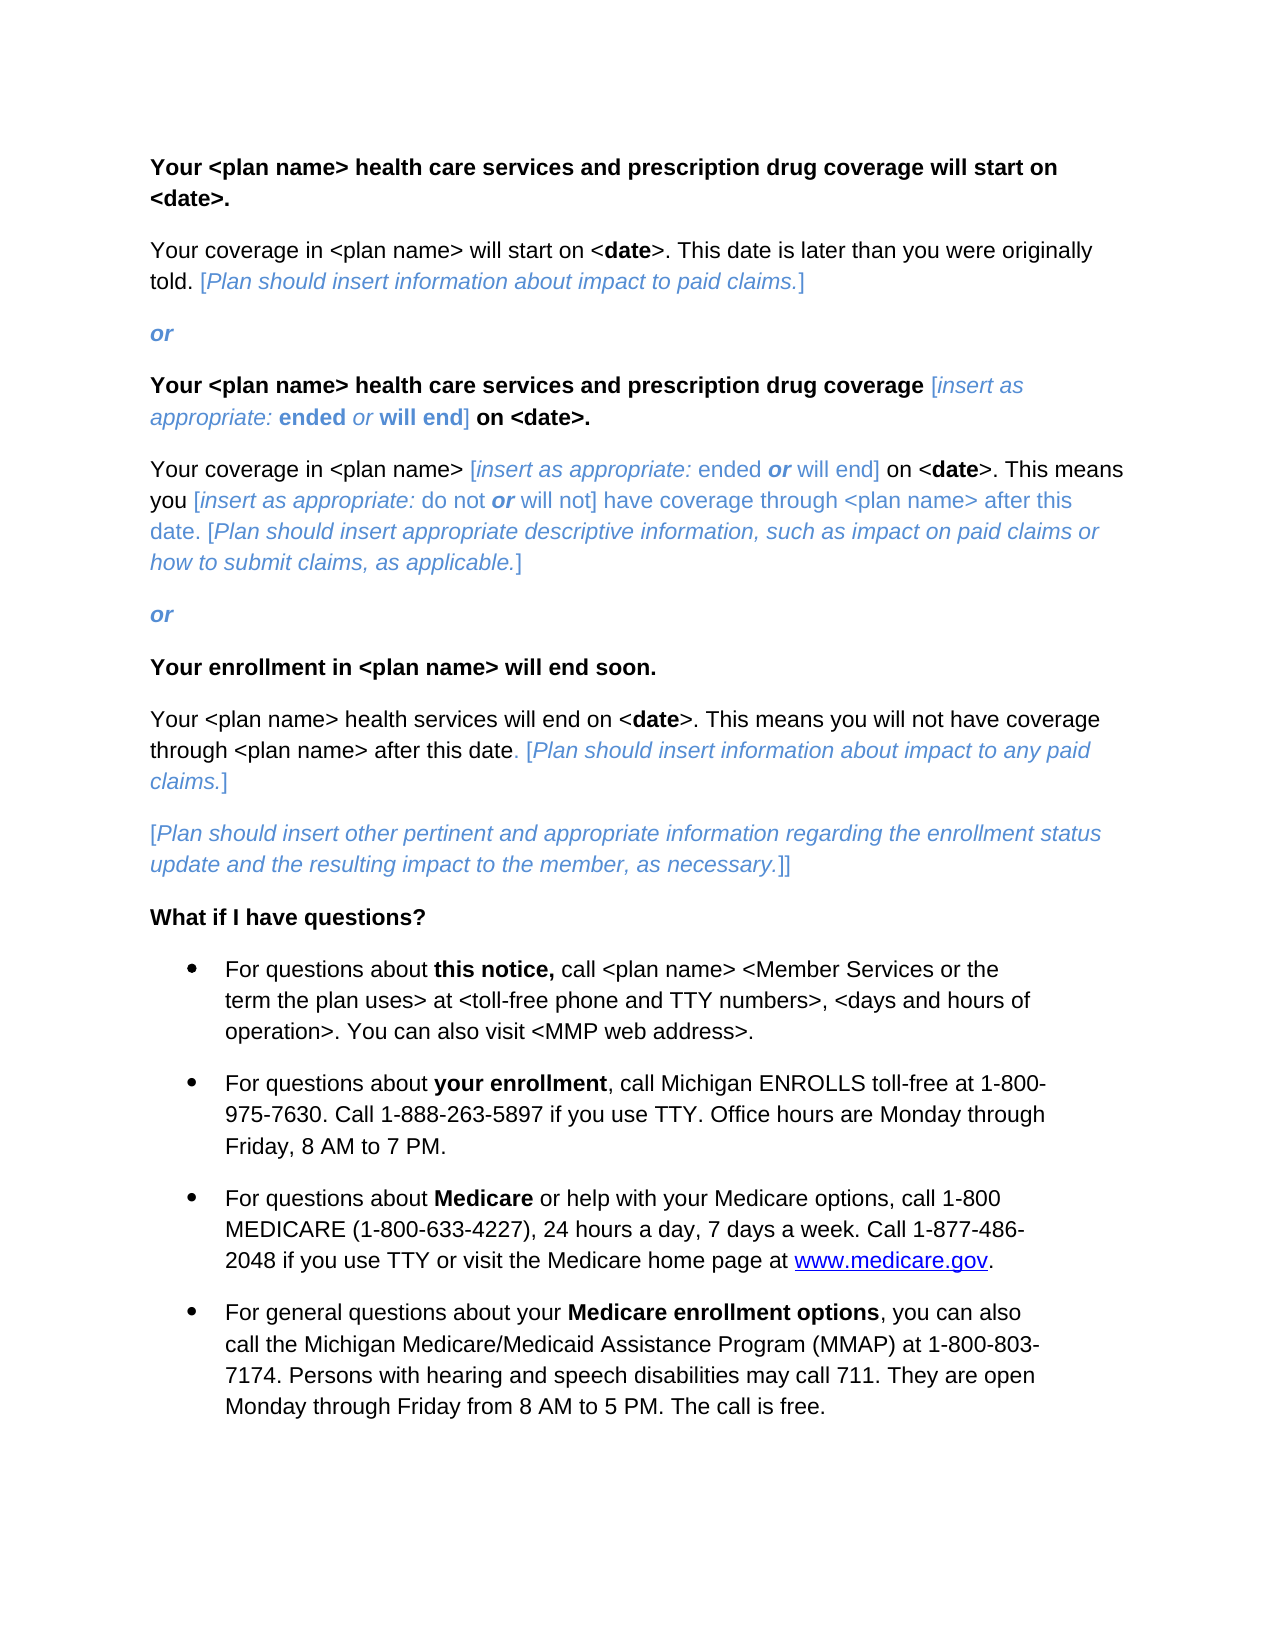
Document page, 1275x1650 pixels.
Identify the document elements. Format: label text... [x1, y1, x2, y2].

text Your coverage in <plan name> will start on <date>. This date is later than you were originally told. [Plan should insert information about impact to paid claims.] [150, 233, 1125, 296]
text or [150, 317, 1125, 348]
list For questions about your enrollment, call Michigan ENROLLS toll-free at 1-800-975-7630. Call 1-888-263-5897 if you use TTY. Office hours are Monday through Friday, 8 AM to 7 PM. [187, 1067, 1050, 1160]
list For general questions about your Medicare enrollment options, you can also call the Michigan Medicare/Medicaid Assistance Program (MMAP) at 1-800-803-7174. Persons with hearing and speech disabilities may call 711. They are open Monday through Friday from 8 AM to 5 PM. The call is free. [187, 1296, 1050, 1421]
text Your <plan name> health care services and prescription drug coverage will start on <date>. [150, 150, 1125, 212]
text What if I have questions? [150, 900, 1125, 931]
list For questions about Medicare or help with your Medicare options, call 1-800 MEDICARE (1-800-633-4227), 24 hours a day, 7 days a week. Call 1-877-486-2048 if you use TTY or visit the Medicare home page at www.medicare.gov. [187, 1181, 1050, 1275]
text Your enrollment in <plan name> will end soon. [150, 650, 1125, 681]
text Your <plan name> health care services and prescription drug coverage [insert as appropriate: ended or will end] on <date>. [150, 369, 1125, 431]
text Your coverage in <plan name> [insert as appropriate: ended or will end] on <date>. This means you [insert as appropriate: do not or will not] have coverage through <plan name> after this date. [Plan should insert appropriate descriptive information, such as impact on paid claims or how to submit claims, as applicable.] [150, 452, 1125, 577]
text [Plan should insert other pertinent and appropriate information regarding the enrollment status update and the resulting impact to the member, as necessary.]] [150, 817, 1125, 879]
text or [150, 598, 1125, 629]
text Your <plan name> health services will end on <date>. This means you will not have coverage through <plan name> after this date. [Plan should insert information about impact to any paid claims.] [150, 702, 1125, 796]
list For questions about this notice, call <plan name> <Member Services or the term the plan uses> at <toll-free phone and TTY numbers>, <days and hours of operation>. You can also visit <MMP web address>. [187, 952, 1050, 1046]
